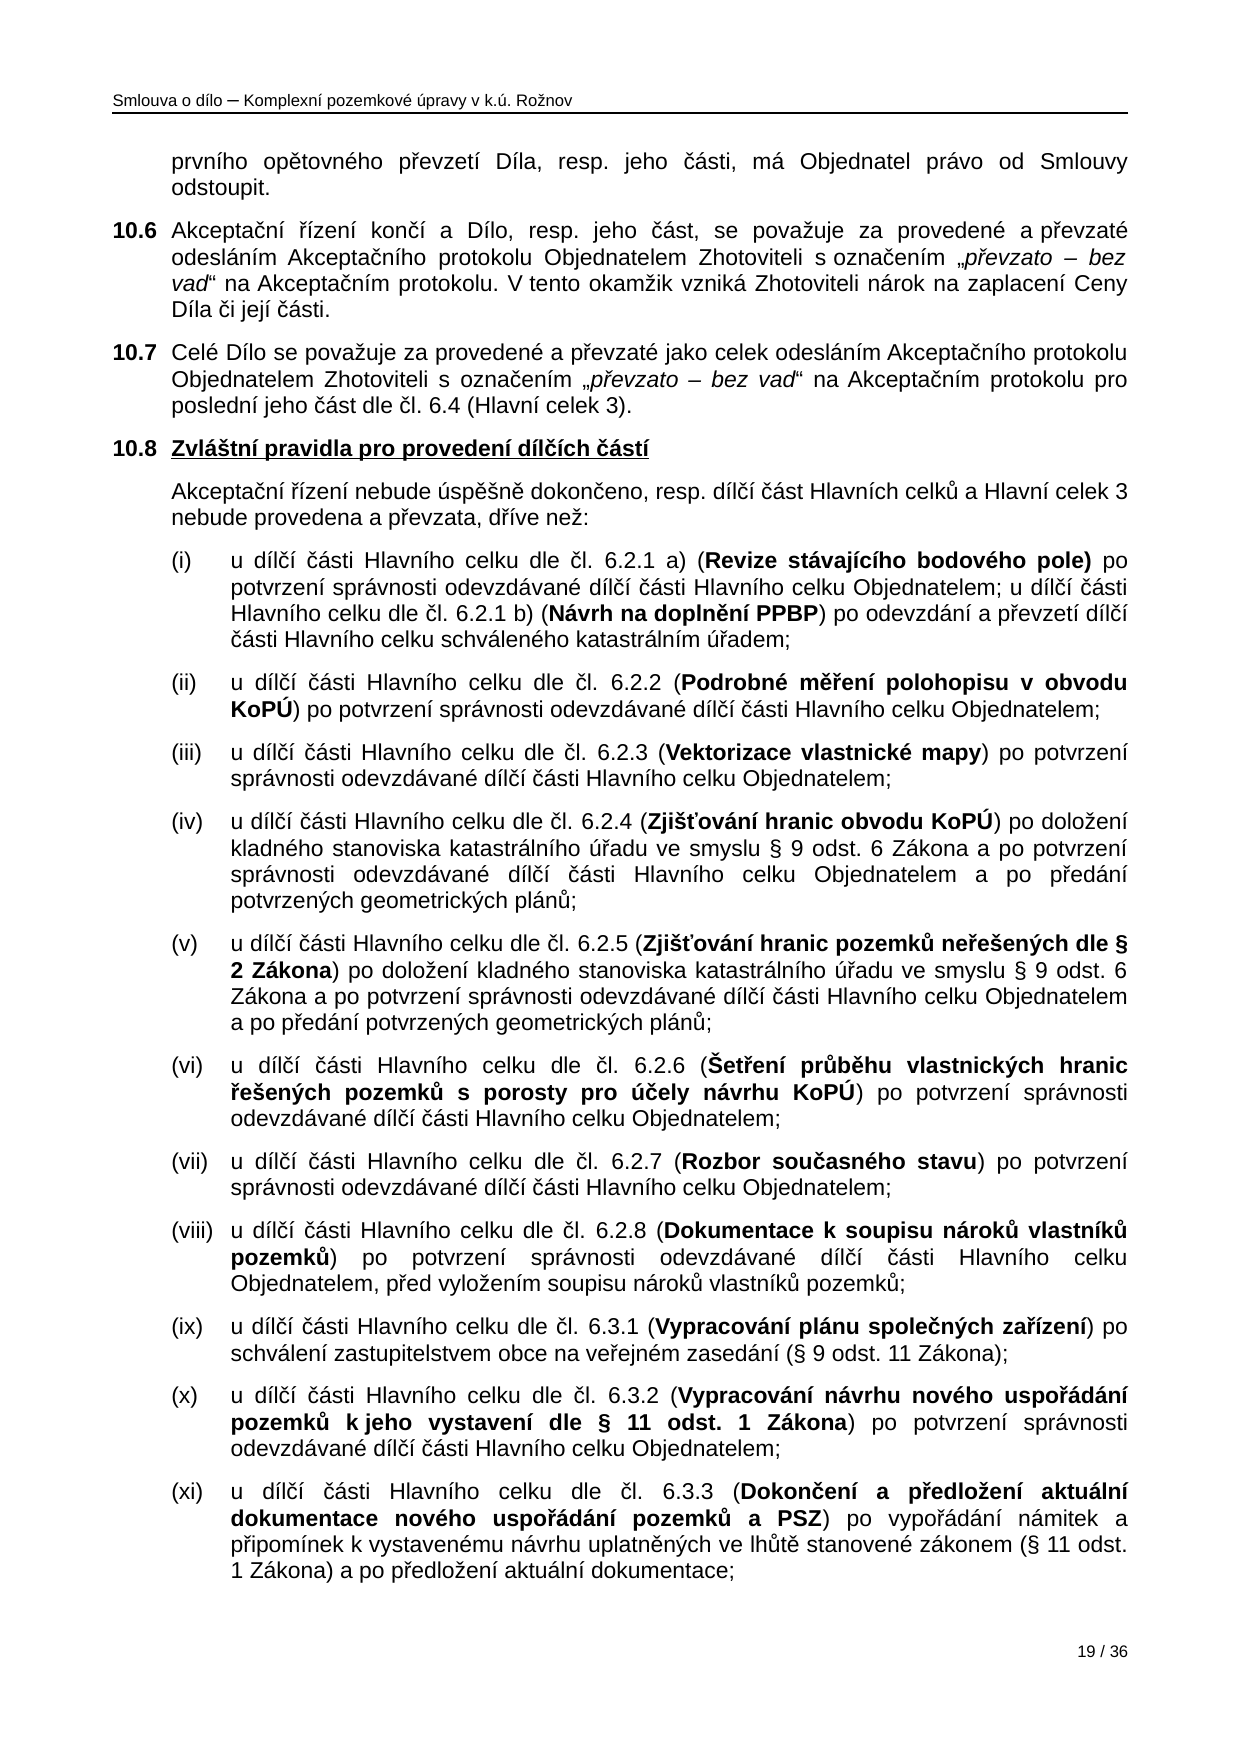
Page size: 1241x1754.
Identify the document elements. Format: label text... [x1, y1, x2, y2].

list u dílčí části Hlavního celku dle čl. 6.2.5 (Zjišťování hranic pozemků neřešených dle § 2 Zákona) po doložení kladného stanoviska katastrálního úřadu ve smyslu § 9 odst. 6 Zákona a po potvrzení správnosti odevzdávané dílčí části Hlavního celku Objednatelem a po předání potvrzených geometrických plánů; [171, 930, 1128, 1036]
text Akceptační řízení končí a Dílo, resp. jeho část, se považuje za provedené a převzaté odesláním Akceptačního protokolu Objednatelem Zhotoviteli s označením „převzato – bez vad“ na Akceptačním protokolu. V tento okamžik vzniká Zhotoviteli nárok na zaplacení Ceny Díla či její části. [112, 217, 1128, 322]
list u dílčí části Hlavního celku dle čl. 6.2.1 a) (Revize stávajícího bodového pole) po potvrzení správnosti odevzdávané dílčí části Hlavního celku Objednatelem; u dílčí části Hlavního celku dle čl. 6.2.1 b) (Návrh na doplnění PPBP) po odevzdání a převzetí dílčí části Hlavního celku schváleného katastrálním úřadem; [171, 547, 1128, 653]
list u dílčí části Hlavního celku dle čl. 6.2.7 (Rozbor současného stavu) po potvrzení správnosti odevzdávané dílčí části Hlavního celku Objednatelem; [171, 1148, 1128, 1201]
list u dílčí části Hlavního celku dle čl. 6.2.3 (Vektorizace vlastnické mapy) po potvrzení správnosti odevzdávané dílčí části Hlavního celku Objednatelem; [171, 739, 1128, 791]
list u dílčí části Hlavního celku dle čl. 6.2.2 (Podrobné měření polohopisu v obvodu KoPÚ) po potvrzení správnosti odevzdávané dílčí části Hlavního celku Objednatelem; [171, 669, 1128, 722]
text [112, 148, 1128, 200]
list u dílčí části Hlavního celku dle čl. 6.2.8 (Dokumentace k soupisu nároků vlastníků pozemků) po potvrzení správnosti odevzdávané dílčí části Hlavního celku Objednatelem, před vyložením soupisu nároků vlastníků pozemků; [171, 1217, 1128, 1296]
text Celé Dílo se považuje za provedené a převzaté jako celek odesláním Akceptačního protokolu Objednatelem Zhotoviteli s označením „převzato – bez vad“ na Akceptačním protokolu pro poslední jeho část dle čl. 6.4 (Hlavní celek 3). [112, 339, 1128, 418]
list Akceptační řízení nebude úspěšně dokončeno, resp. dílčí část Hlavních celků a Hlavní celek 3 nebude provedena a převzata, dříve než: [171, 478, 1128, 531]
list u dílčí části Hlavního celku dle čl. 6.2.4 (Zjišťování hranic obvodu KoPÚ) po doložení kladného stanoviska katastrálního úřadu ve smyslu § 9 odst. 6 Zákona a po potvrzení správnosti odevzdávané dílčí části Hlavního celku Objednatelem a po předání potvrzených geometrických plánů; [171, 808, 1128, 913]
text Zvláštní pravidla pro provedení dílčích částí [112, 435, 1128, 461]
list u dílčí části Hlavního celku dle čl. 6.3.1 (Vypracování plánu společných zařízení) po schválení zastupitelstvem obce na veřejném zasedání (§ 9 odst. 11 Zákona); [171, 1313, 1128, 1366]
list u dílčí části Hlavního celku dle čl. 6.3.3 (Dokončení a předložení aktuální dokumentace nového uspořádání pozemků a PSZ) po vypořádání námitek a připomínek k vystavenému návrhu uplatněných ve lhůtě stanovené zákonem (§ 11 odst. 1 Zákona) a po předložení aktuální dokumentace; [171, 1478, 1128, 1584]
list u dílčí části Hlavního celku dle čl. 6.2.6 (Šetření průběhu vlastnických hranic řešených pozemků s porosty pro účely návrhu KoPÚ) po potvrzení správnosti odevzdávané dílčí části Hlavního celku Objednatelem; [171, 1052, 1128, 1131]
list u dílčí části Hlavního celku dle čl. 6.3.2 (Vypracování návrhu nového uspořádání pozemků k jeho vystavení dle § 11 odst. 1 Zákona) po potvrzení správnosti odevzdávané dílčí části Hlavního celku Objednatelem; [171, 1382, 1128, 1462]
